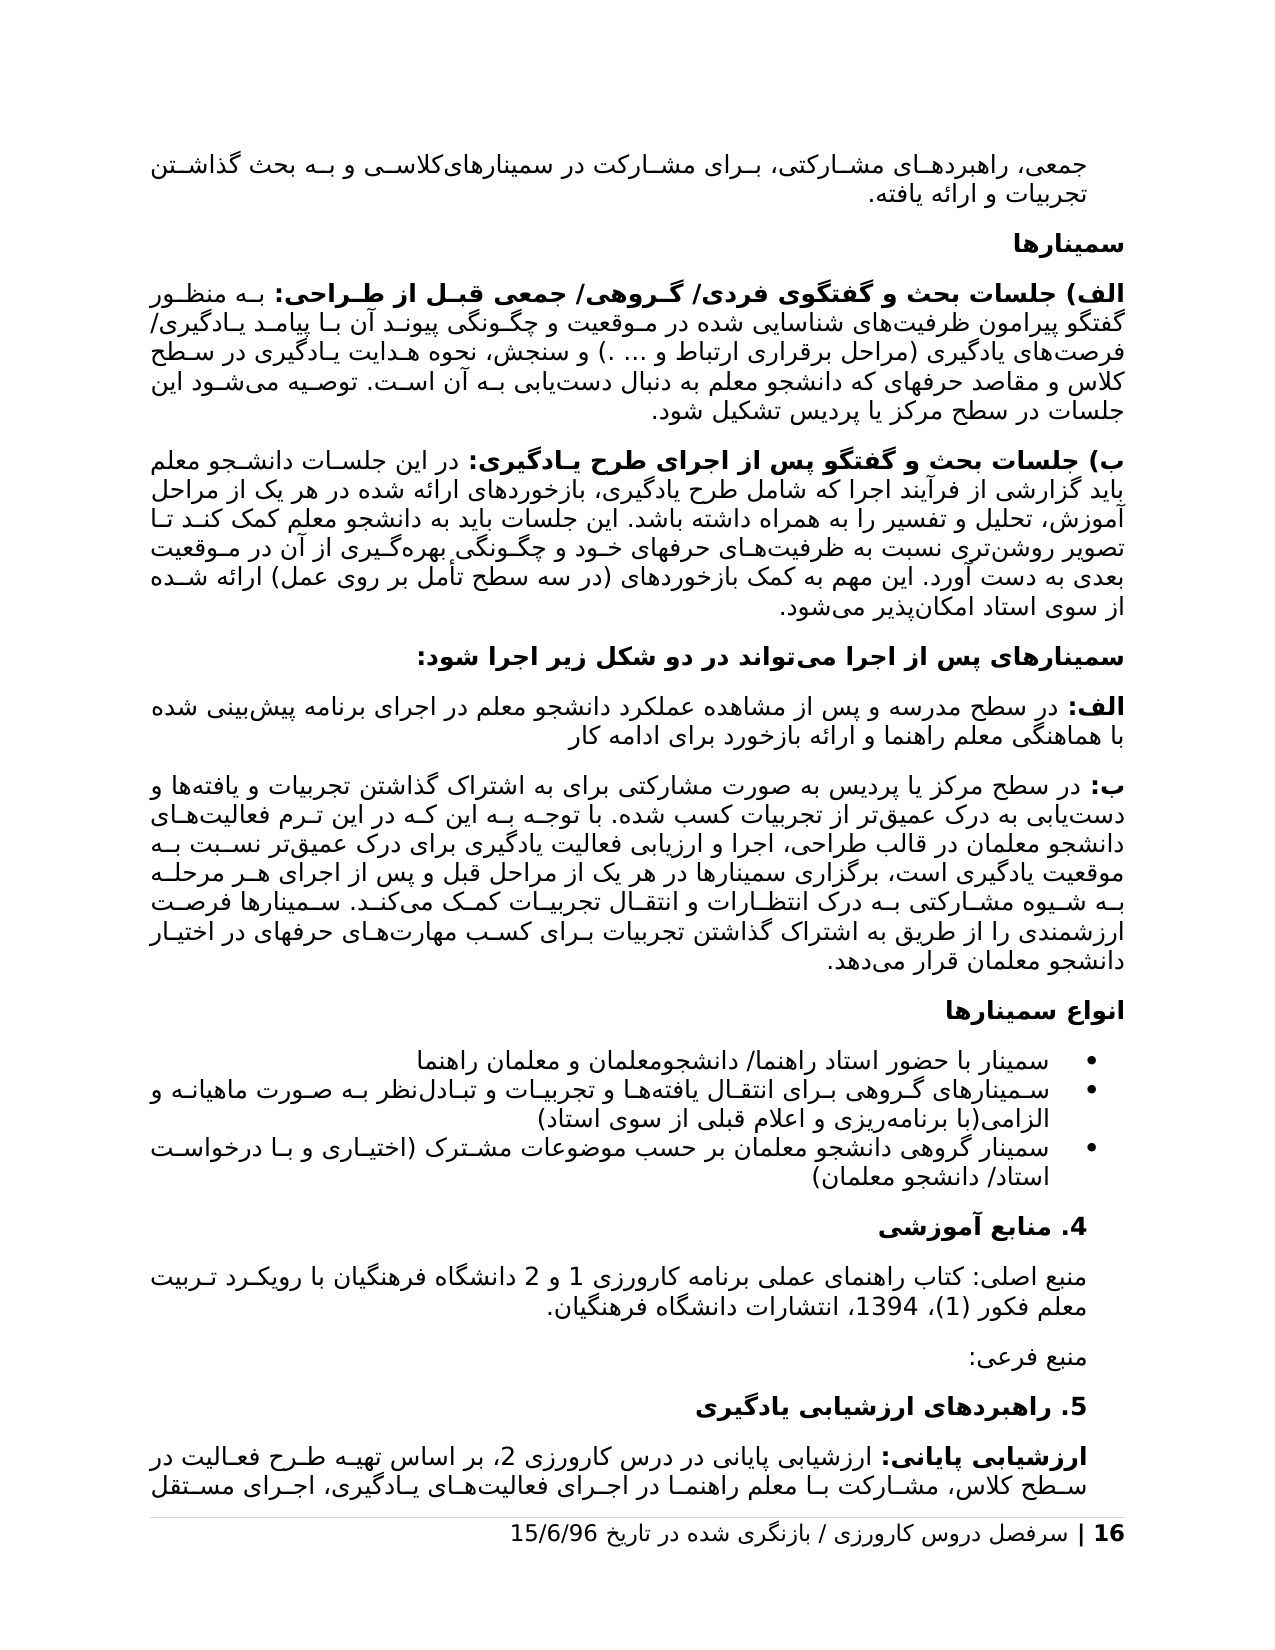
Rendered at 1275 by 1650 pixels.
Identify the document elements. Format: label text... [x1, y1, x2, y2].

text ب: در سطح مرکز یا پردیس به صورت مشارکتی برای به اشتراک گذاشتن تجربیات و یافته‌ها و دست‌یابی به درک عمیق‌تر از تجربیات کسب شده. با توجه به این که در این ترم فعالیت‌های دانشجو معلمان در قالب طراحی، اجرا و ارزیابی فعالیت یادگیری برای درک عمیق‌تر نسبت به موقعیت یادگیری است، برگزاری سمینارها در هر یک از مراحل قبل و پس از اجرای هر مرحله به شیوه مشارکتی به درک انتظارات و انتقال تجربیات کمک می‌کند. سمینارها فرصت ارزشمندی را از طریق به اشتراک گذاشتن تجربیات برای کسب مهارت‌های حرفه‏ای در اختیار دانشجو معلمان قرار می‌دهد. [150, 771, 1125, 975]
list سمینار با حضور استاد راهنما/ دانشجومعلمان و معلمان راهنما [150, 1046, 1087, 1075]
text سمینارهای پس از اجرا می‌تواند در دو شکل زیر اجرا شود: [150, 642, 1125, 671]
text الف) جلسات بحث و گفتگوی فردی/ گروهی/ جمعی قبل از طراحی: به منظور گفتگو پیرامون ظرفیت‌های شناسایی شده در موقعیت و چگونگی پیوند آن با پیامد یادگیری/ فرصت‌های یادگیری (مراحل برقراری ارتباط و ... .) و سنجش، نحوه هدایت یادگیری در سطح کلاس و مقاصد حرفه‏ای که دانشجو معلم به دنبال دست‌یابی به آن است. توصیه می‌شود این جلسات در سطح مرکز یا پردیس تشکیل شود. [150, 279, 1125, 425]
list سمینار گروهی دانشجو معلمان بر حسب موضوعات مشترک (اختیاری و با درخواست استاد/ دانشجو معلمان) [150, 1133, 1087, 1192]
text 5. راهبردهای ارزشیابی یادگیری [150, 1392, 1087, 1421]
text سمینارها [150, 229, 1125, 258]
text منبع اصلی: کتاب راهنمای عملی برنامه کارورزی 1 و 2 دانشگاه فرهنگیان با رویکرد تربیت معلم فکور (1)، 1394، انتشارات دانشگاه فرهنگیان. [150, 1262, 1087, 1321]
list سمینارهای گروهی برای انتقال یافته‌ها و تجربیات و تبادل‌نظر به صورت ماهیانه و الزامی(با برنامه‌ریزی و اعلام قبلی از سوی استاد) [150, 1075, 1087, 1133]
text منبع فرعی: [150, 1342, 1087, 1371]
text ب) جلسات بحث و گفتگو پس از اجرای طرح یادگیری: در این جلسات دانشجو معلم باید گزارشی از فرآیند اجرا که شامل طرح یادگیری، بازخوردهای ارائه شده در هر یک از مراحل آموزش، تحلیل و تفسیر را به همراه داشته باشد. این جلسات باید به دانشجو معلم کمک کند تا تصویر روشن‌تری نسبت به ظرفیت‌های حرفه‏ای خود و چگونگی بهره‌گیری از آن در موقعیت بعدی به دست آورد. این مهم به کمک بازخوردهای (در سه سطح تأمل بر روی عمل) ارائه شده از سوی استاد امکان‌پذیر می‌شود. [150, 446, 1125, 621]
text 4. منابع آموزشی [150, 1212, 1087, 1242]
text الف: در سطح مدرسه و پس از مشاهده عملکرد دانشجو معلم در اجرای برنامه پیش‌بینی شده با هماهنگی معلم راهنما و ارائه بازخورد برای ادامه کار [150, 692, 1125, 750]
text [150, 150, 1087, 208]
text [150, 1442, 1087, 1500]
text انواع سمینارها [150, 996, 1125, 1025]
